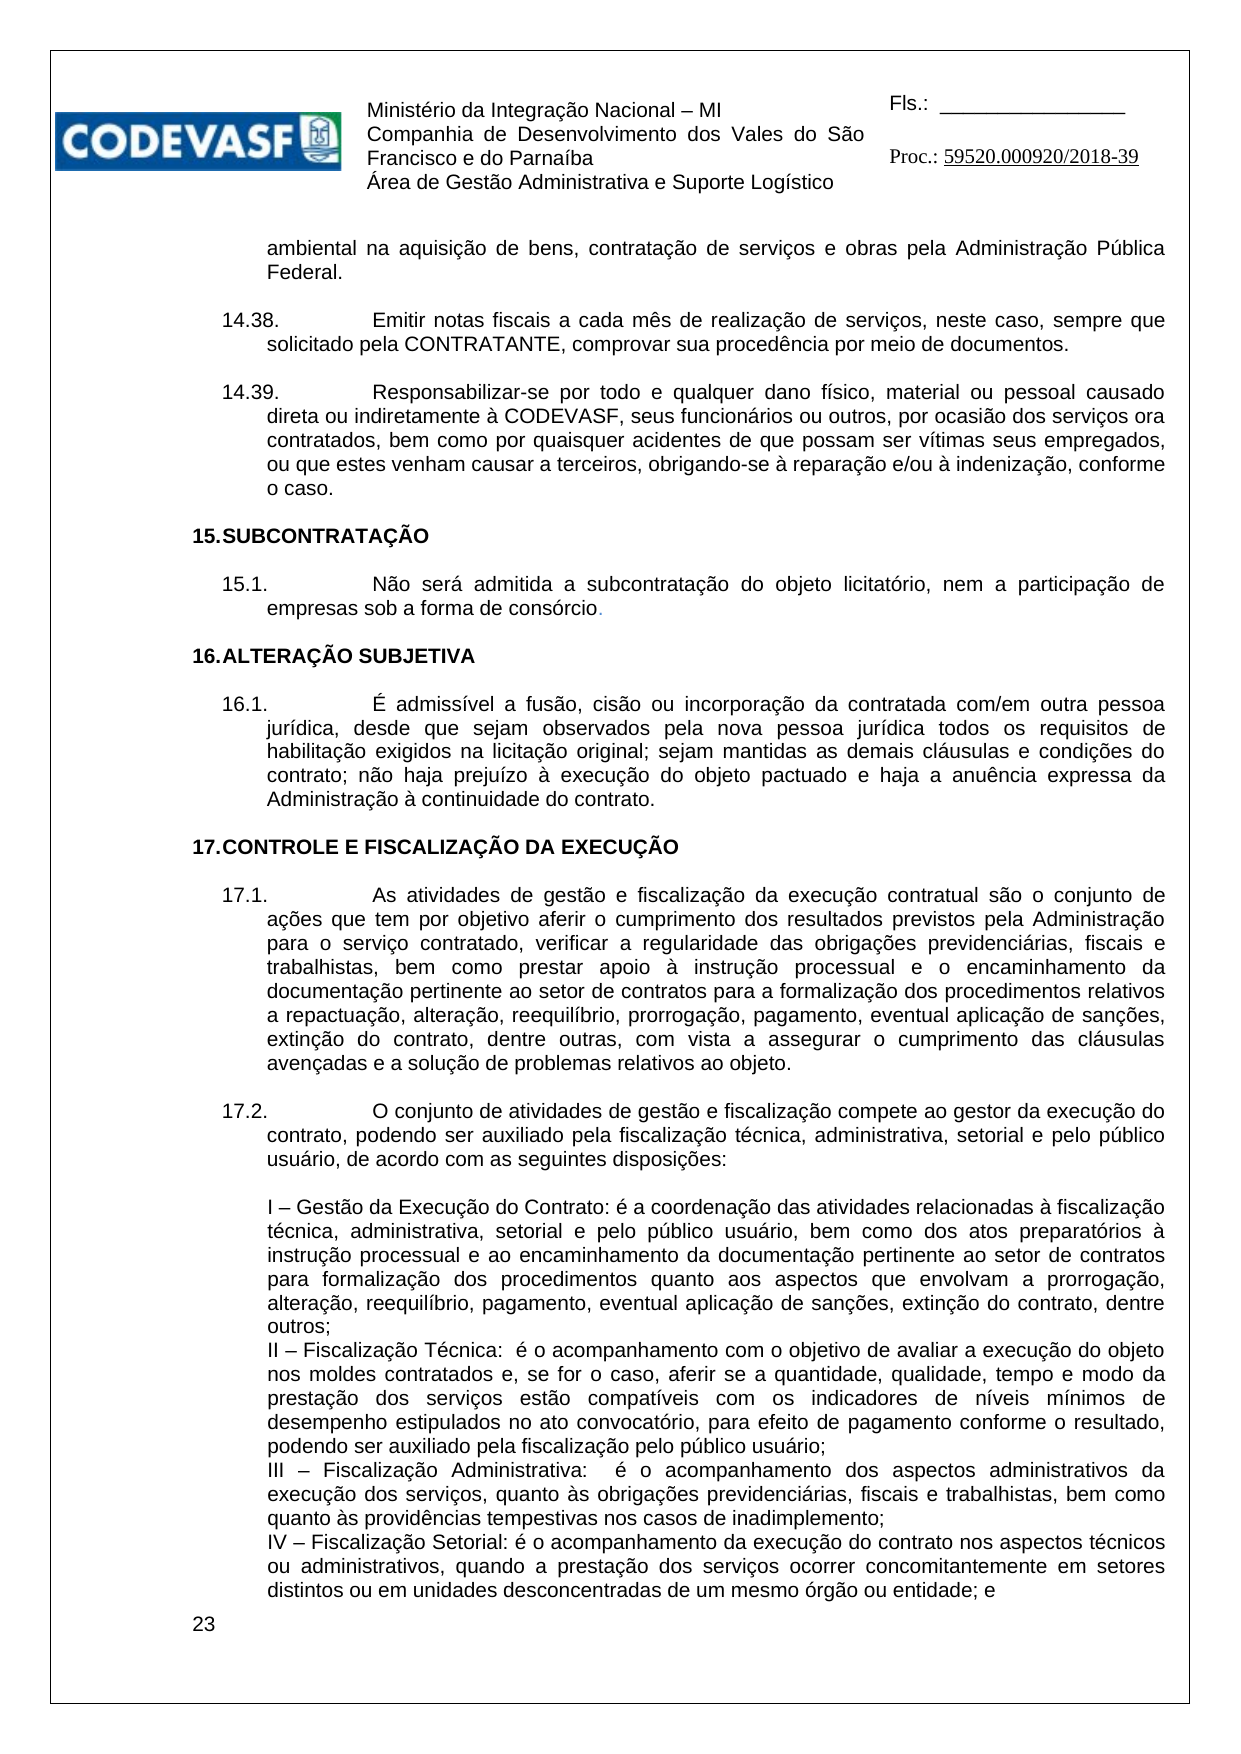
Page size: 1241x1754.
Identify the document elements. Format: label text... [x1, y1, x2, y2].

subtitle As atividades de gestão e fiscalização da execução contratual são o conjunto de ações que tem por objetivo aferir o cumprimento dos resultados previstos pela Administração para o serviço contratado, verificar a regularidade das obrigações previdenciárias, fiscais e trabalhistas, bem como prestar apoio à instrução processual e o encaminhamento da documentação pertinente ao setor de contratos para a formalização dos procedimentos relativos a repactuação, alteração, reequilíbrio, prorrogação, pagamento, eventual aplicação de sanções, extinção do contrato, dentre outras, com vista a assegurar o cumprimento das cláusulas avençadas e a solução de problemas relativos ao objeto. [222, 883, 1166, 1075]
list II – Fiscalização Técnica: é o acompanhamento com o objetivo de avaliar a execução do objeto nos moldes contratados e, se for o caso, aferir se a quantidade, qualidade, tempo e modo da prestação dos serviços estão compatíveis com os indicadores de níveis mínimos de desempenho estipulados no ato convocatório, para efeito de pagamento conforme o resultado, podendo ser auxiliado pela fiscalização pelo público usuário; [267, 1338, 1166, 1458]
subtitle Responsabilizar-se por todo e qualquer dano físico, material ou pessoal causado direta ou indiretamente à CODEVASF, seus funcionários ou outros, por ocasião dos serviços ora contratados, bem como por quaisquer acidentes de que possam ser vítimas seus empregados, ou que estes venham causar a terceiros, obrigando-se à reparação e/ou à indenização, conforme o caso. [222, 380, 1166, 500]
list I – Gestão da Execução do Contrato: é a coordenação das atividades relacionadas à fiscalização técnica, administrativa, setorial e pelo público usuário, bem como dos atos preparatórios à instrução processual e ao encaminhamento da documentação pertinente ao setor de contratos para formalização dos procedimentos quanto aos aspectos que envolvam a prorrogação, alteração, reequilíbrio, pagamento, eventual aplicação de sanções, extinção do contrato, dentre outros; [267, 1194, 1166, 1338]
subtitle O conjunto de atividades de gestão e fiscalização compete ao gestor da execução do contrato, podendo ser auxiliado pela fiscalização técnica, administrativa, setorial e pelo público usuário, de acordo com as seguintes disposições: [222, 1099, 1166, 1171]
subtitle SUBCONTRATAÇÃO [192, 524, 1166, 548]
list IV – Fiscalização Setorial: é o acompanhamento da execução do contrato nos aspectos técnicos ou administrativos, quando a prestação dos serviços ocorrer concomitantemente em setores distintos ou em unidades desconcentradas de um mesmo órgão ou entidade; e [267, 1530, 1166, 1602]
subtitle ALTERAÇÃO SUBJETIVA [192, 643, 1166, 667]
picture [55, 112, 342, 171]
list III – Fiscalização Administrativa: é o acompanhamento dos aspectos administrativos da execução dos serviços, quanto às obrigações previdenciárias, fiscais e trabalhistas, bem como quanto às providências tempestivas nos casos de inadimplemento; [267, 1458, 1166, 1530]
subtitle CONTROLE E FISCALIZAÇÃO DA EXECUÇÃO [192, 835, 1166, 859]
subtitle Emitir notas fiscais a cada mês de realização de serviços, neste caso, sempre que solicitado pela CONTRATANTE, comprovar sua procedência por meio de documentos. [222, 308, 1166, 356]
subtitle Não será admitida a subcontratação do objeto licitatório, nem a participação de empresas sob a forma de consórcio. [222, 572, 1166, 619]
subtitle É admissível a fusão, cisão ou incorporação da contratada com/em outra pessoa jurídica, desde que sejam observados pela nova pessoa jurídica todos os requisitos de habilitação exigidos na licitação original; sejam mantidas as demais cláusulas e condições do contrato; não haja prejuízo à execução do objeto pactuado e haja a anuência expressa da Administração à continuidade do contrato. [222, 691, 1166, 811]
